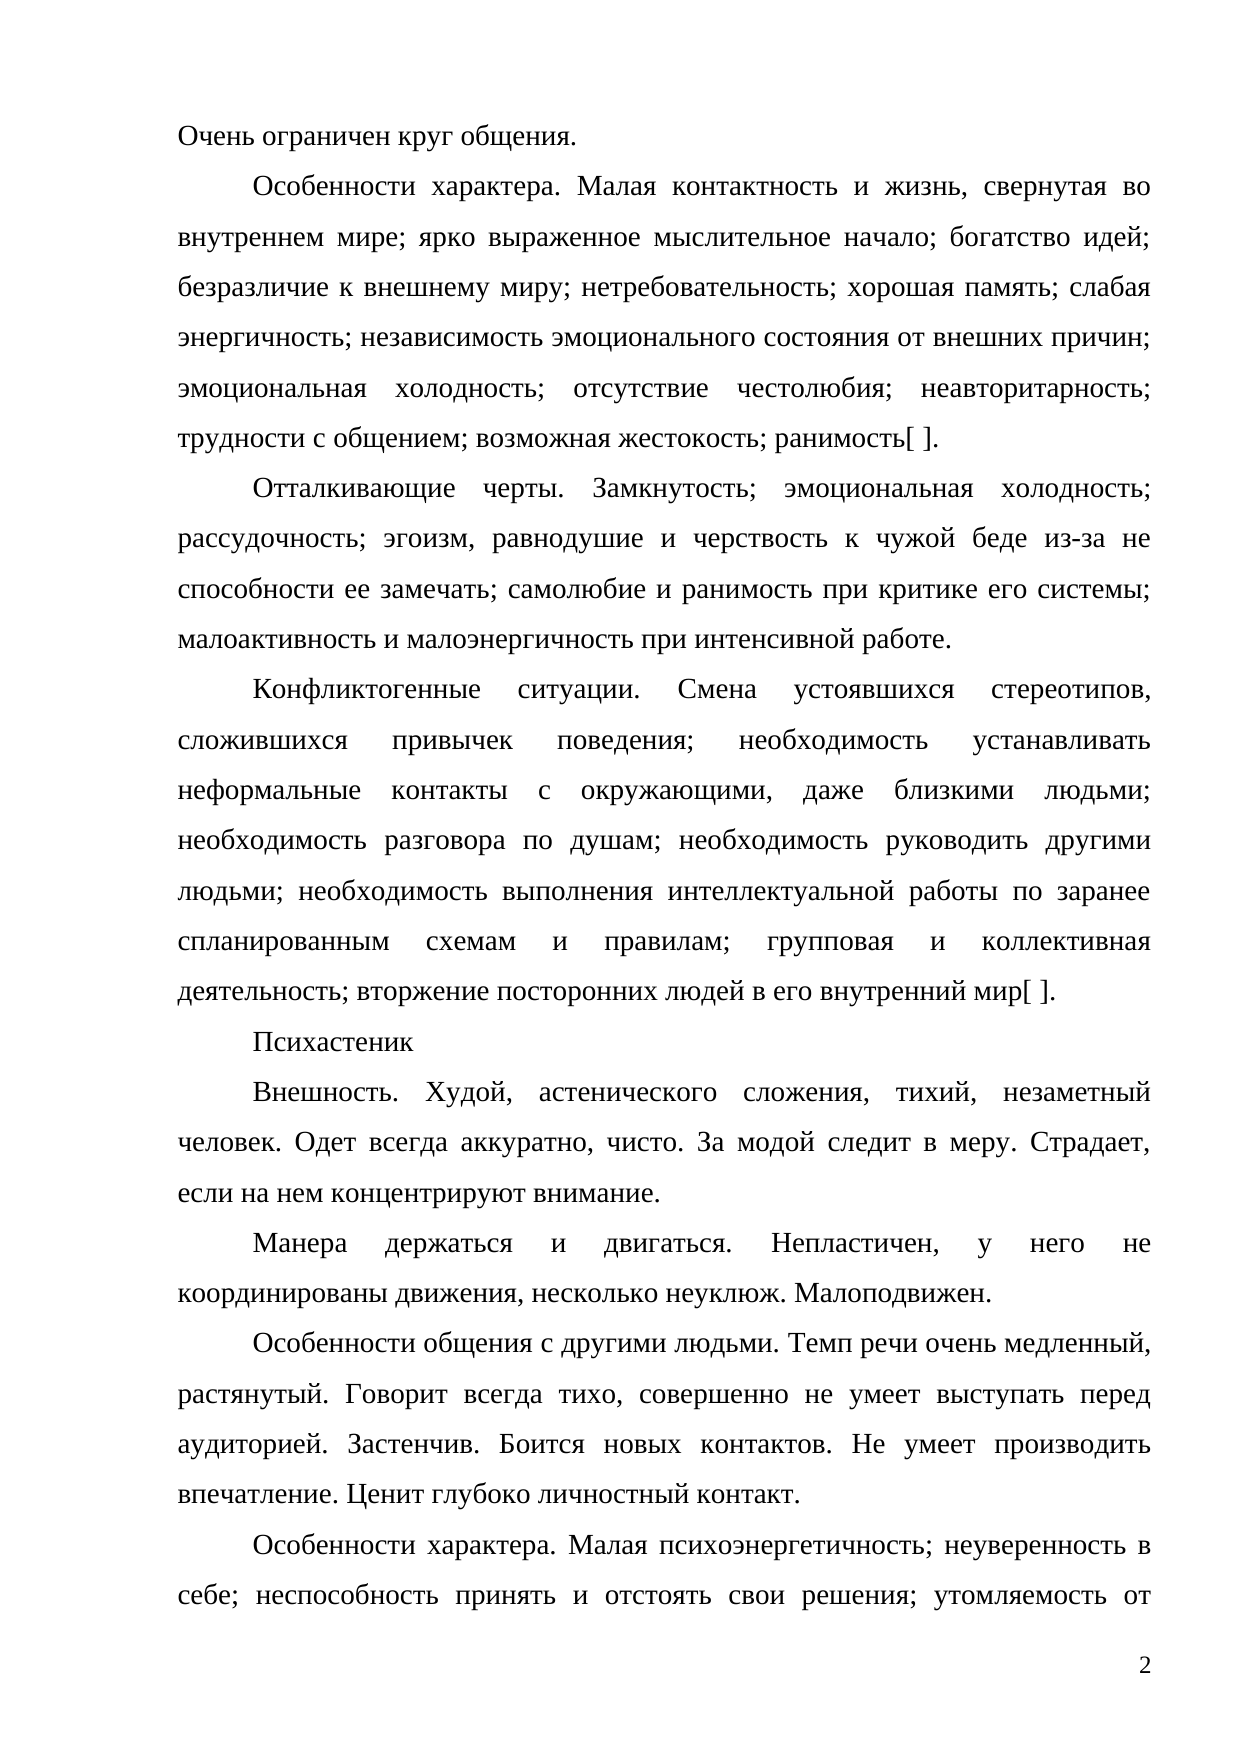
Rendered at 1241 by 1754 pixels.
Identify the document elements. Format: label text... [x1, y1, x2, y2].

text Отталкивающие черты. Замкнутость; эмоциональная холодность; рассудочность; эгоизм, равнодушие и черствость к чужой беде из-за не способности ее замечать; самолюбие и ранимость при критике его системы; малоактивность и малоэнергичность при интенсивной работе. [177, 470, 1152, 655]
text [177, 1527, 1152, 1611]
text Внешность. Худой, астенического сложения, тихий, незаметный человек. Одет всегда аккуратно, чисто. За модой следит в меру. Страдает, если на нем концентрируют внимание. [177, 1074, 1152, 1208]
text Психастеник [177, 1024, 1152, 1057]
text Особенности общения с другими людьми. Темп речи очень медленный, растянутый. Говорит всегда тихо, совершенно не умеет выступать перед аудиторией. Застенчив. Боится новых контактов. Не умеет производить впечатление. Ценит глубоко личностный контакт. [177, 1326, 1152, 1510]
text Конфликтогенные ситуации. Смена устоявшихся стереотипов, сложившихся привычек поведения; необходимость устанавливать неформальные контакты с окружающими, даже близкими людьми; необходимость разговора по душам; необходимость руководить другими людьми; необходимость выполнения интеллектуальной работы по заранее спланированным схемам и правилам; групповая и коллективная деятельность; вторжение посторонних людей в его внутренний мир[ ]. [177, 672, 1152, 1007]
text Особенности характера. Малая контактность и жизнь, свернутая во внутреннем мире; ярко выраженное мыслительное начало; богатство идей; безразличие к внешнему миру; нетребовательность; хорошая память; слабая энергичность; независимость эмоционального состояния от внешних причин; эмоциональная холодность; отсутствие честолюбия; неавторитарность; трудности с общением; возможная жестокость; ранимость[ ]. [177, 168, 1152, 453]
text Манера держаться и двигаться. Непластичен, у него не координированы движения, несколько неуклюж. Малоподвижен. [177, 1225, 1152, 1309]
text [177, 118, 1152, 152]
